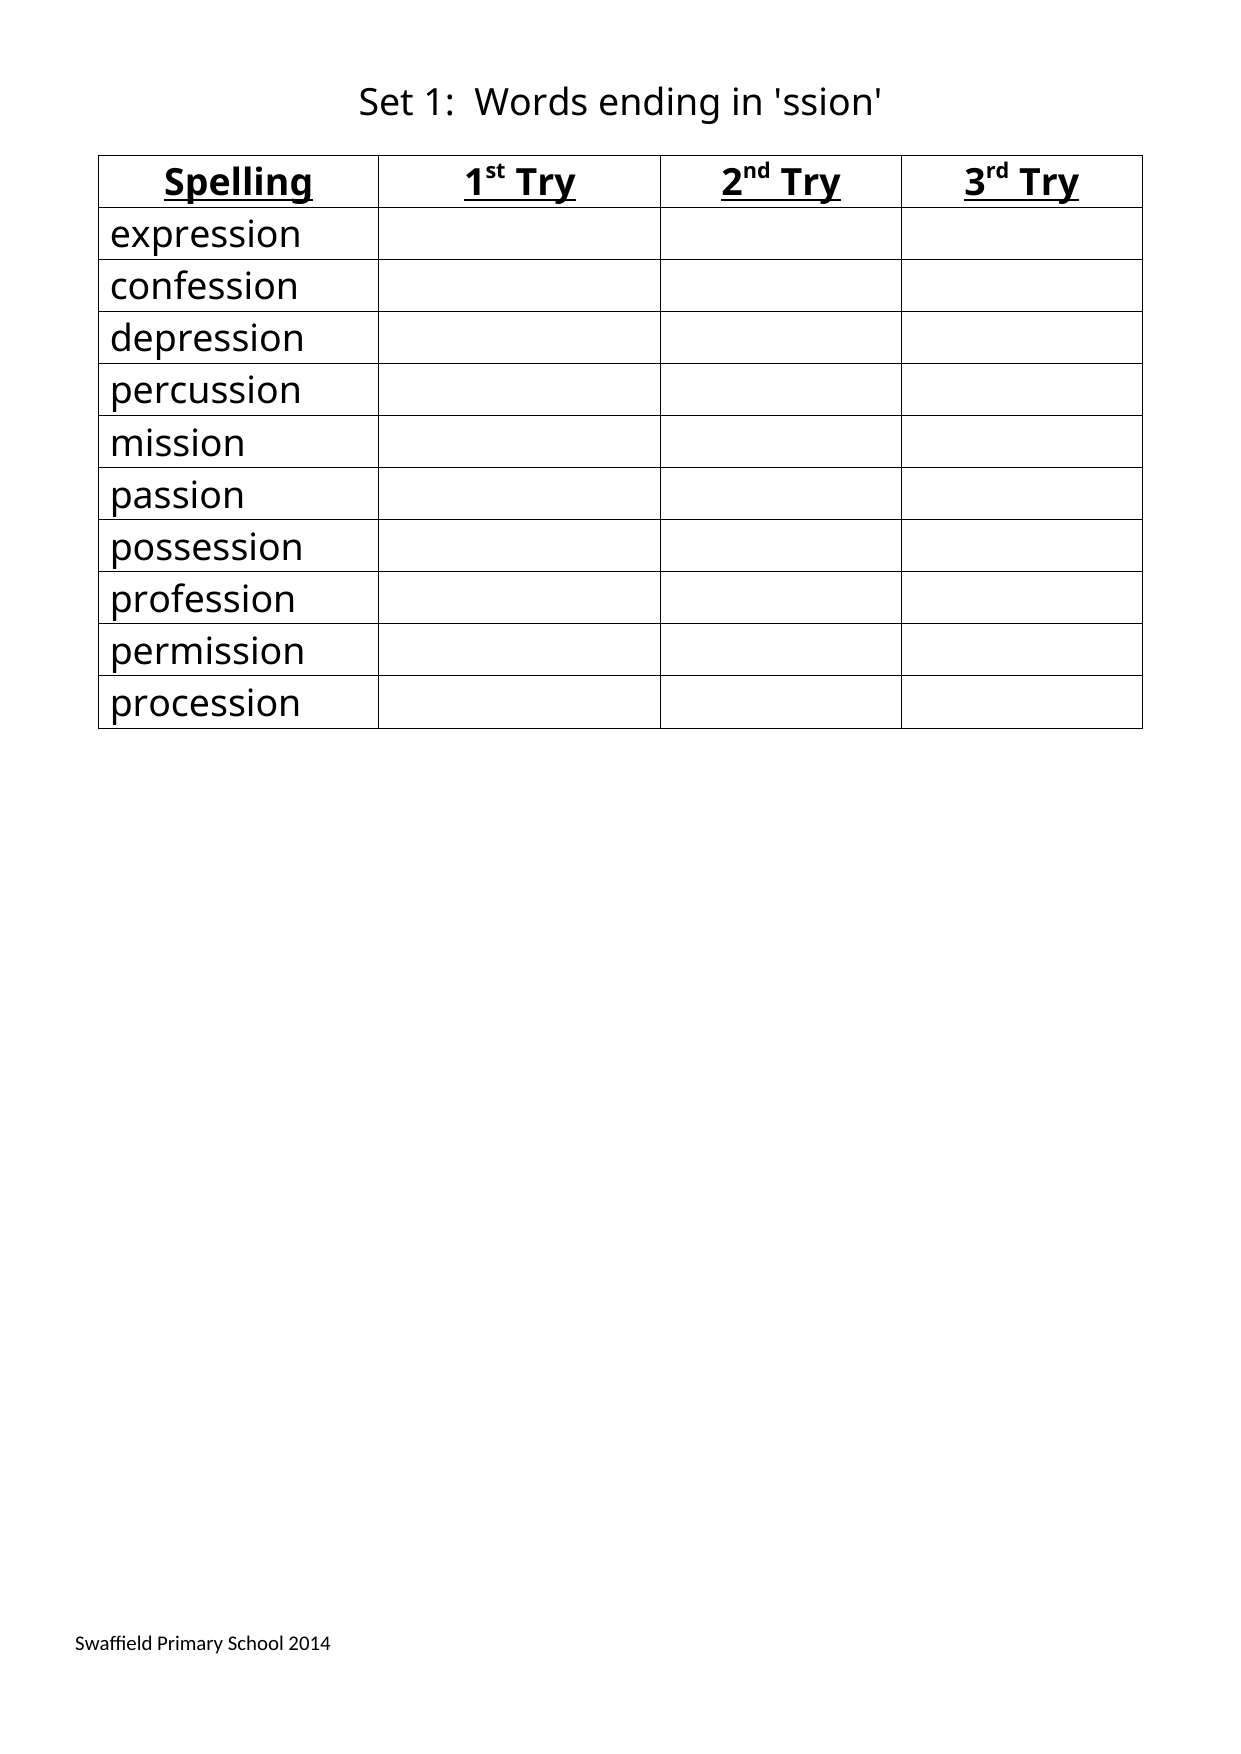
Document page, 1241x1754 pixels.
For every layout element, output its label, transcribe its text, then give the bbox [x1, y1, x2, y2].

table_header 3rd Try [902, 156, 1142, 207]
table_cell [902, 624, 1142, 675]
table_header Spelling [99, 156, 378, 207]
table_cell [379, 572, 660, 623]
table_cell percussion [99, 364, 378, 415]
table_cell [902, 676, 1142, 727]
table_cell [379, 364, 660, 415]
table_cell profession [99, 572, 378, 623]
text Set 1: Words ending in 'ssion' [75, 75, 1165, 126]
table_cell [379, 468, 660, 519]
table_cell passion [99, 468, 378, 519]
table_header 2nd Try [661, 156, 901, 207]
table_cell [661, 260, 901, 311]
table_cell [661, 520, 901, 571]
table_cell [902, 520, 1142, 571]
table_cell [902, 260, 1142, 311]
table_cell [661, 208, 901, 259]
table_cell [902, 364, 1142, 415]
table_cell [661, 676, 901, 727]
table_cell [902, 416, 1142, 467]
table_cell [661, 572, 901, 623]
table_cell [379, 260, 660, 311]
table_cell [379, 416, 660, 467]
table_cell [379, 676, 660, 727]
table_cell [661, 416, 901, 467]
table_cell procession [99, 676, 378, 727]
table_cell [661, 468, 901, 519]
table_cell confession [99, 260, 378, 311]
table_cell possession [99, 520, 378, 571]
table_cell expression [99, 208, 378, 259]
table_cell [902, 468, 1142, 519]
table_cell [661, 312, 901, 363]
table_cell [902, 312, 1142, 363]
table_cell mission [99, 416, 378, 467]
table_cell permission [99, 624, 378, 675]
table_cell [379, 624, 660, 675]
table_cell [661, 364, 901, 415]
table_cell [379, 520, 660, 571]
table_cell [379, 208, 660, 259]
table_cell [902, 572, 1142, 623]
table_cell [661, 624, 901, 675]
table_cell [379, 312, 660, 363]
table_cell depression [99, 312, 378, 363]
table_cell [902, 208, 1142, 259]
table_header 1st Try [379, 156, 660, 207]
